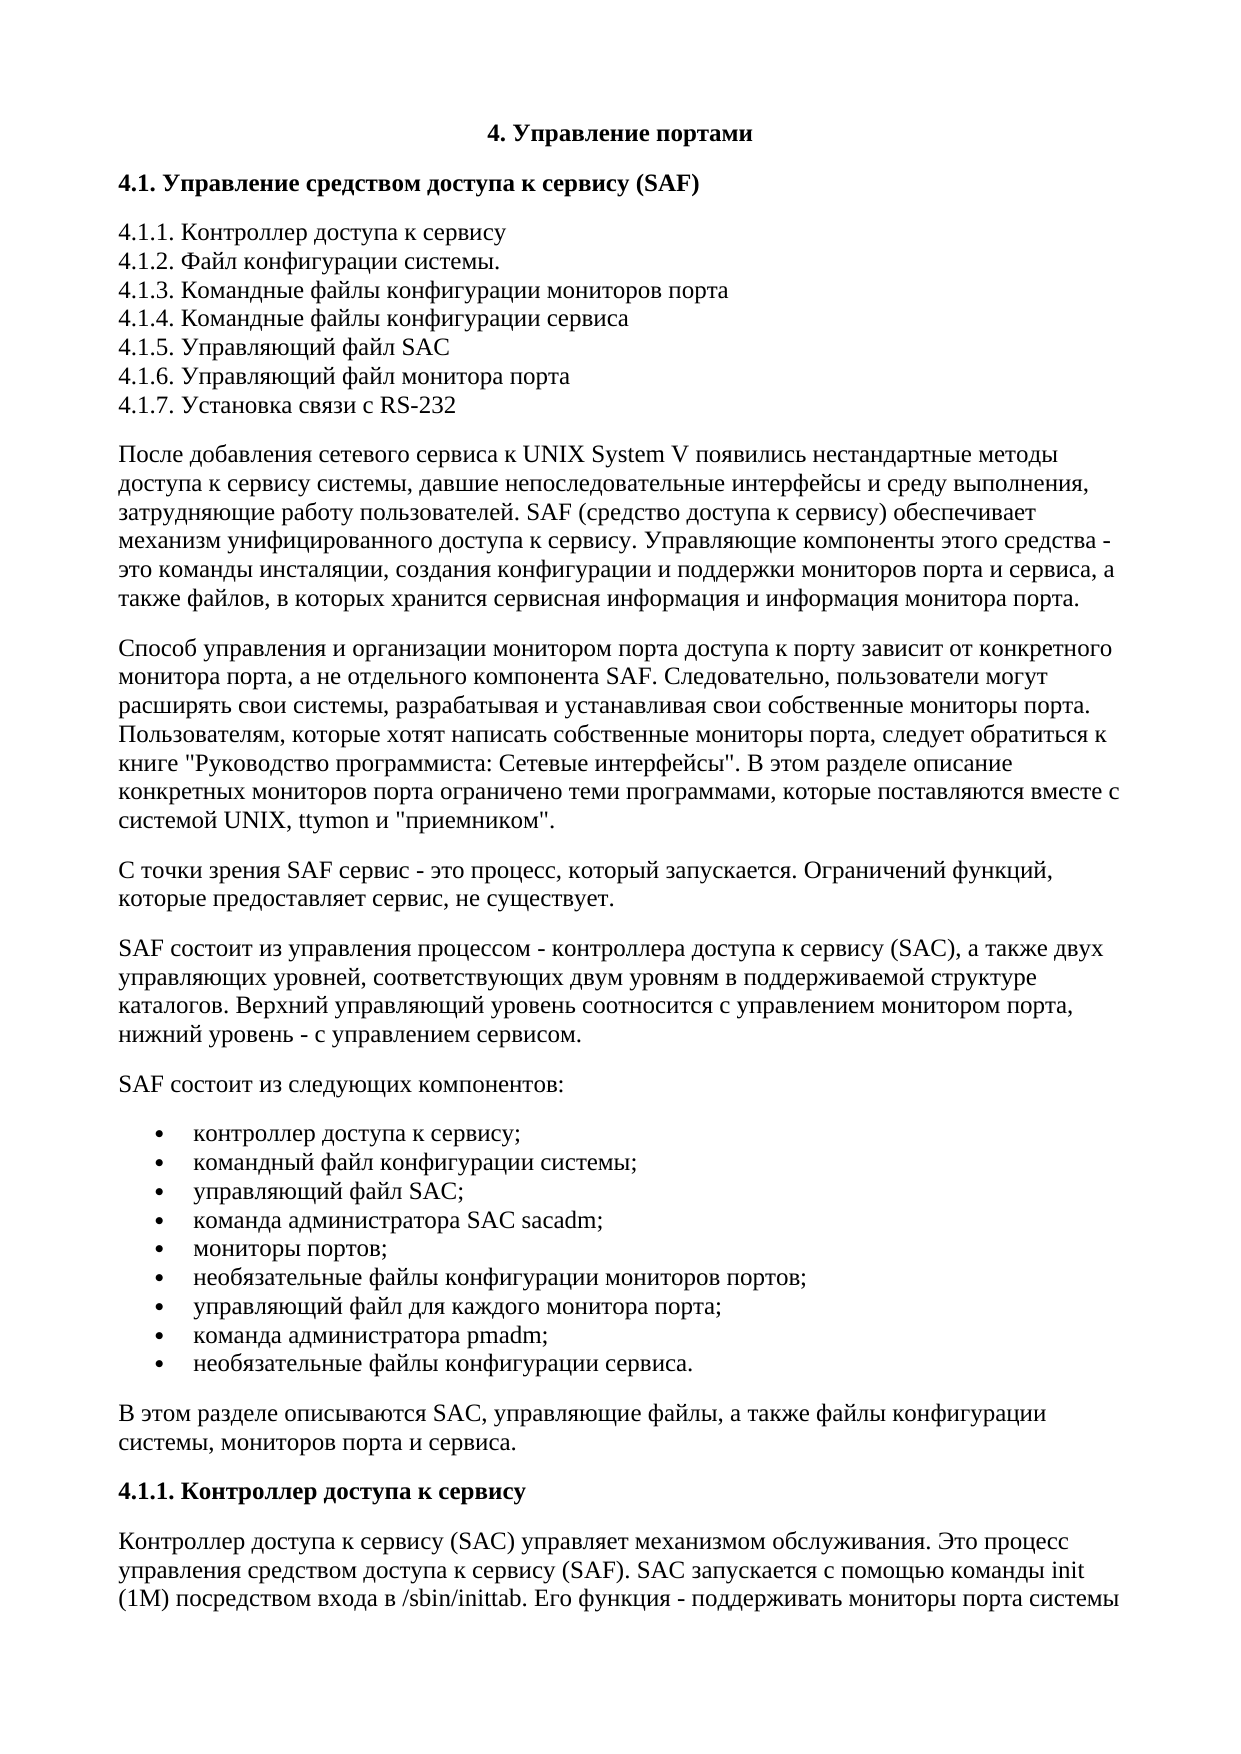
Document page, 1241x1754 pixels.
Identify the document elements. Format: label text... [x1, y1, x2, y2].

list необязательные файлы конфигурации сервиса. [156, 1348, 1122, 1377]
text SAF состоит из управления процессом - контроллера доступа к сервису (SAC), а также двух управляющих уровней, соответствующих двум уровням в поддерживаемой структуре каталогов. Верхний управляющий уровень соотносится с управлением монитором порта, нижний уровень - с управлением сервисом. [118, 933, 1122, 1048]
text С точки зрения SAF сервис - это процесс, который запускается. Ограничений функций, которые предоставляет сервис, не существует. [118, 855, 1122, 912]
list необязательные файлы конфигурации мониторов портов; [156, 1262, 1122, 1291]
subtitle 4.1. Управление средством доступа к сервису (SAF) [118, 168, 1122, 196]
text SAF состоит из следующих компонентов: [118, 1069, 1122, 1098]
list управляющий файл для каждого монитора порта; [156, 1291, 1122, 1320]
text 4.1.1. Контроллер доступа к сервису 4.1.2. Файл конфигурации системы. 4.1.3. Командные файлы конфигурации мониторов порта 4.1.4. Командные файлы конфигурации сервиса 4.1.5. Управляющий файл SAC 4.1.6. Управляющий файл монитора порта 4.1.7. Установка связи с RS-232 [118, 217, 1122, 418]
subtitle 4. Управление портами [118, 118, 1122, 147]
list команда администратора pmadm; [156, 1320, 1122, 1348]
list управляющий файл SAC; [156, 1176, 1122, 1205]
list командный файл конфигурации системы; [156, 1147, 1122, 1176]
text В этом разделе описываются SAC, управляющие файлы, а также файлы конфигурации системы, мониторов порта и сервиса. [118, 1398, 1122, 1456]
text Способ управления и организации монитором порта доступа к порту зависит от конкретного монитора порта, а не отдельного компонента SAF. Следовательно, пользователи могут расширять свои системы, разрабатывая и устанавливая свои собственные мониторы порта. Пользователям, которые хотят написать собственные мониторы порта, следует обратиться к книге "Руководство программиста: Сетевые интерфейсы". В этом разделе описание конкретных мониторов порта ограничено теми программами, которые поставляются вместе с системой UNIX, ttymon и "приемником". [118, 633, 1122, 834]
list контроллер доступа к сервису; [156, 1118, 1122, 1147]
subtitle 4.1.1. Контроллер доступа к сервису [118, 1476, 1122, 1505]
text После добавления сетевого сервиса к UNIX System V появились нестандартные методы доступа к сервису системы, давшие непоследовательные интерфейсы и среду выполнения, затрудняющие работу пользователей. SAF (средство доступа к сервису) обеспечивает механизм унифицированного доступа к сервису. Управляющие компоненты этого средства - это команды инсталяции, создания конфигурации и поддержки мониторов порта и сервиса, а также файлов, в которых хранится сервисная информация и информация монитора порта. [118, 439, 1122, 612]
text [118, 1526, 1122, 1612]
list мониторы портов; [156, 1233, 1122, 1262]
list команда администратора SAC sacadm; [156, 1205, 1122, 1233]
